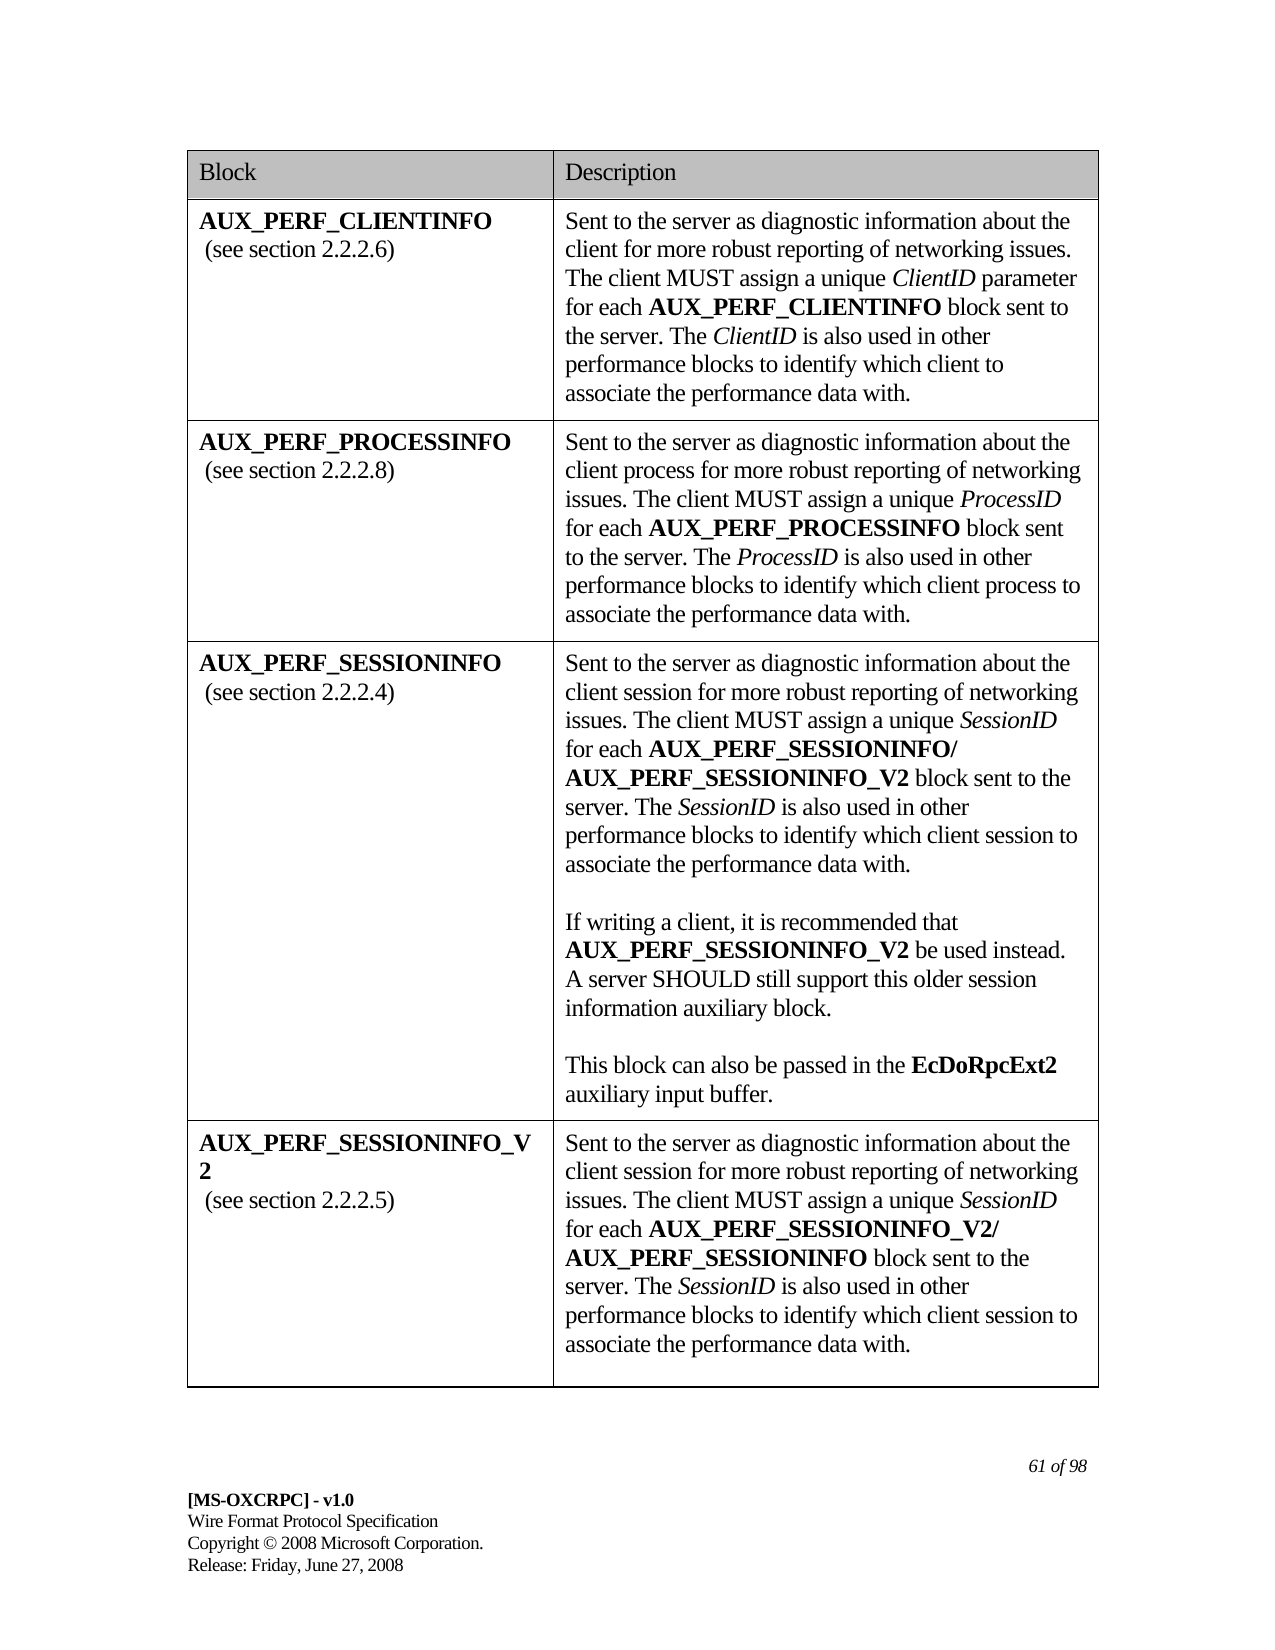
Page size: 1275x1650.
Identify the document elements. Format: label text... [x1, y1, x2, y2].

table_cell AUX_PERF_PROCESSINFO (see section 2.2.2.8) [188, 421, 553, 641]
table_cell Sent to the server as diagnostic information about the client for more robust reporting of networking issues. The client MUST assign a unique ClientID parameter for each AUX_PERF_CLIENTINFO block sent to the server. The ClientID is also used in other performance blocks to identify which client to associate the performance data with. [554, 200, 1098, 419]
table_header Block [188, 151, 553, 198]
table_cell AUX_PERF_CLIENTINFO (see section 2.2.2.6) [188, 200, 553, 419]
table_cell Sent to the server as diagnostic information about the client session for more robust reporting of networking issues. The client MUST assign a unique SessionID for each AUX_PERF_SESSIONINFO/ AUX_PERF_SESSIONINFO_V2 block sent to the server. The SessionID is also used in other performance blocks to identify which client session to associate the performance data with. If writing a client, it is recommended that AUX_PERF_SESSIONINFO_V2 be used instead. A server SHOULD still support this older session information auxiliary block. This block can also be passed in the EcDoRpcExt2 auxiliary input buffer. [554, 642, 1098, 1120]
table_cell Sent to the server as diagnostic information about the client process for more robust reporting of networking issues. The client MUST assign a unique ProcessID for each AUX_PERF_PROCESSINFO block sent to the server. The ProcessID is also used in other performance blocks to identify which client process to associate the performance data with. [554, 421, 1098, 641]
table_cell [554, 1121, 1098, 1386]
table_cell AUX_PERF_SESSIONINFO (see section 2.2.2.4) [188, 642, 553, 1120]
table_header Description [554, 151, 1098, 198]
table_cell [188, 1121, 553, 1386]
